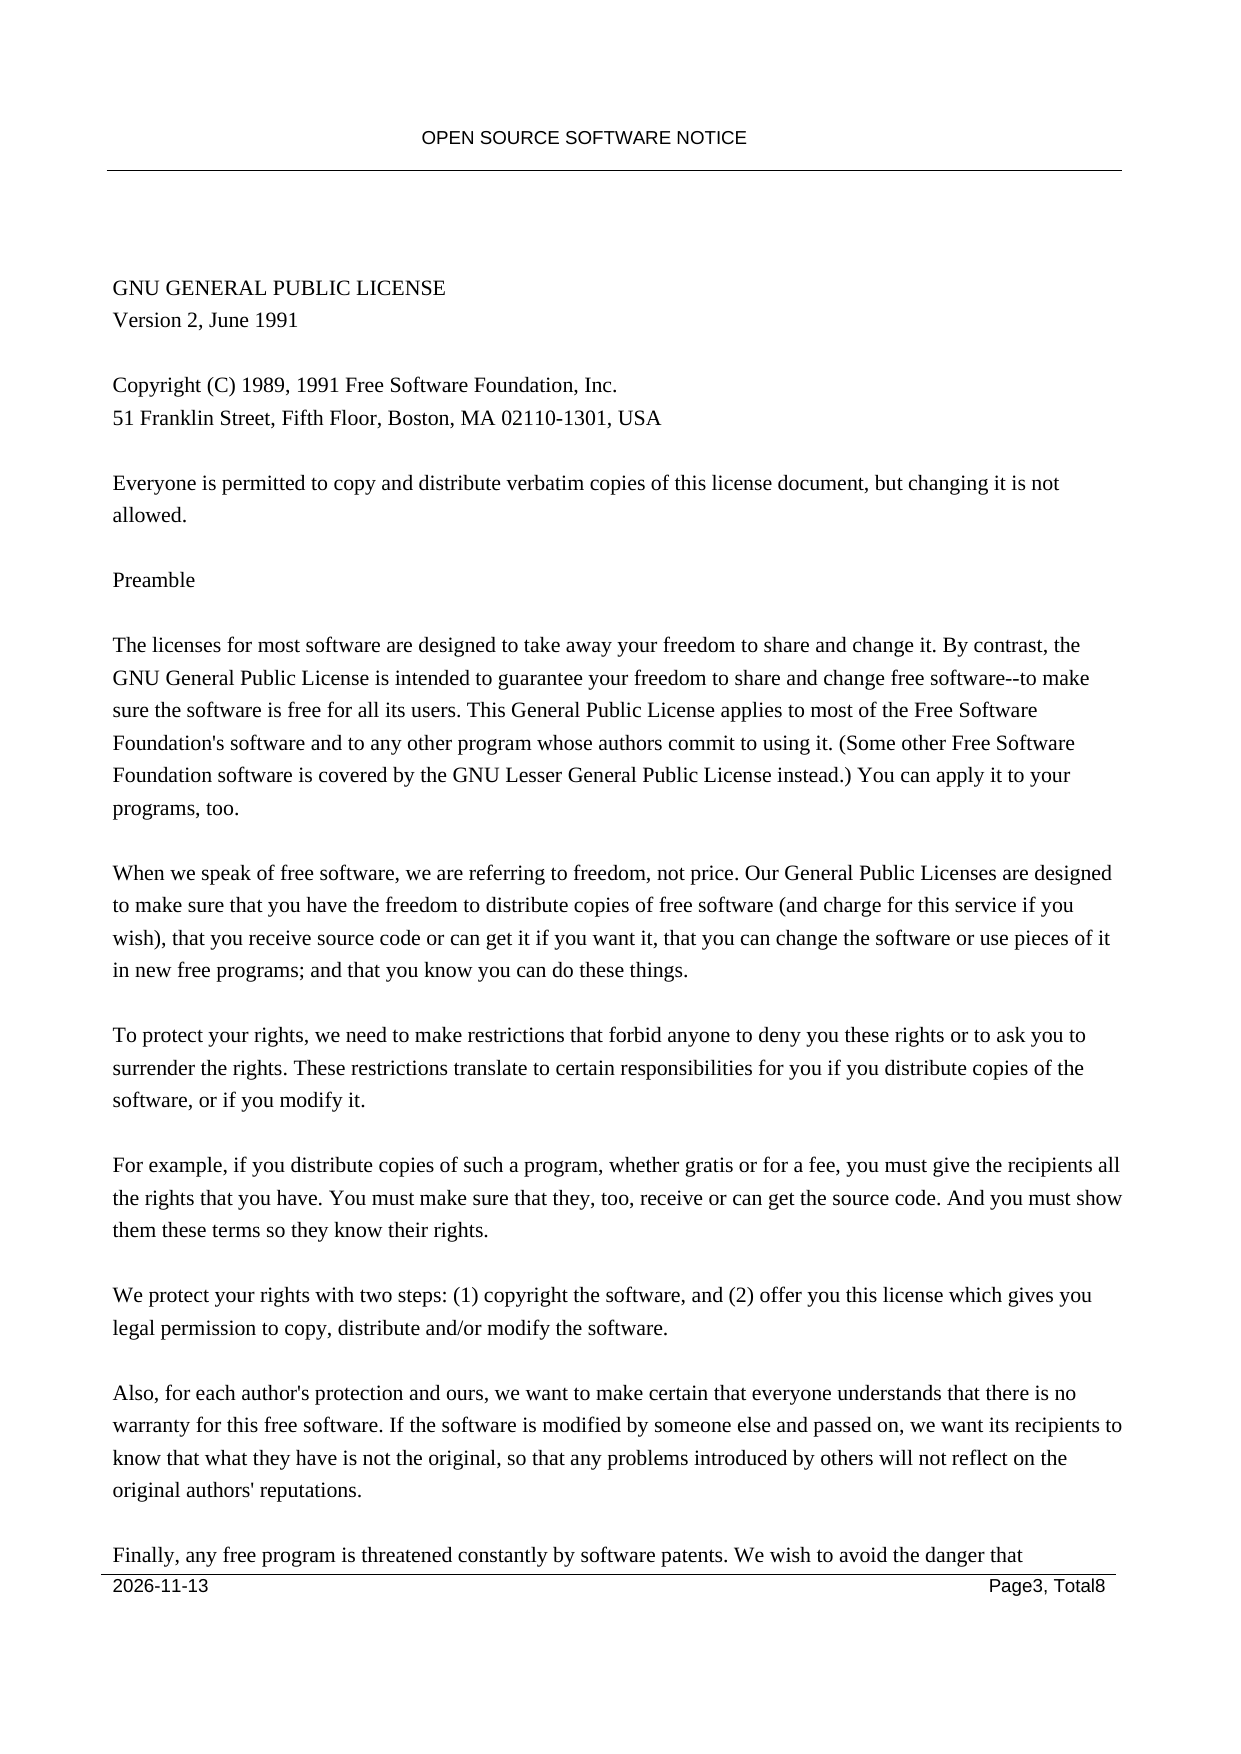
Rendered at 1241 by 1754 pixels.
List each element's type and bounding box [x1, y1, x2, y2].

text [112, 206, 1128, 1571]
